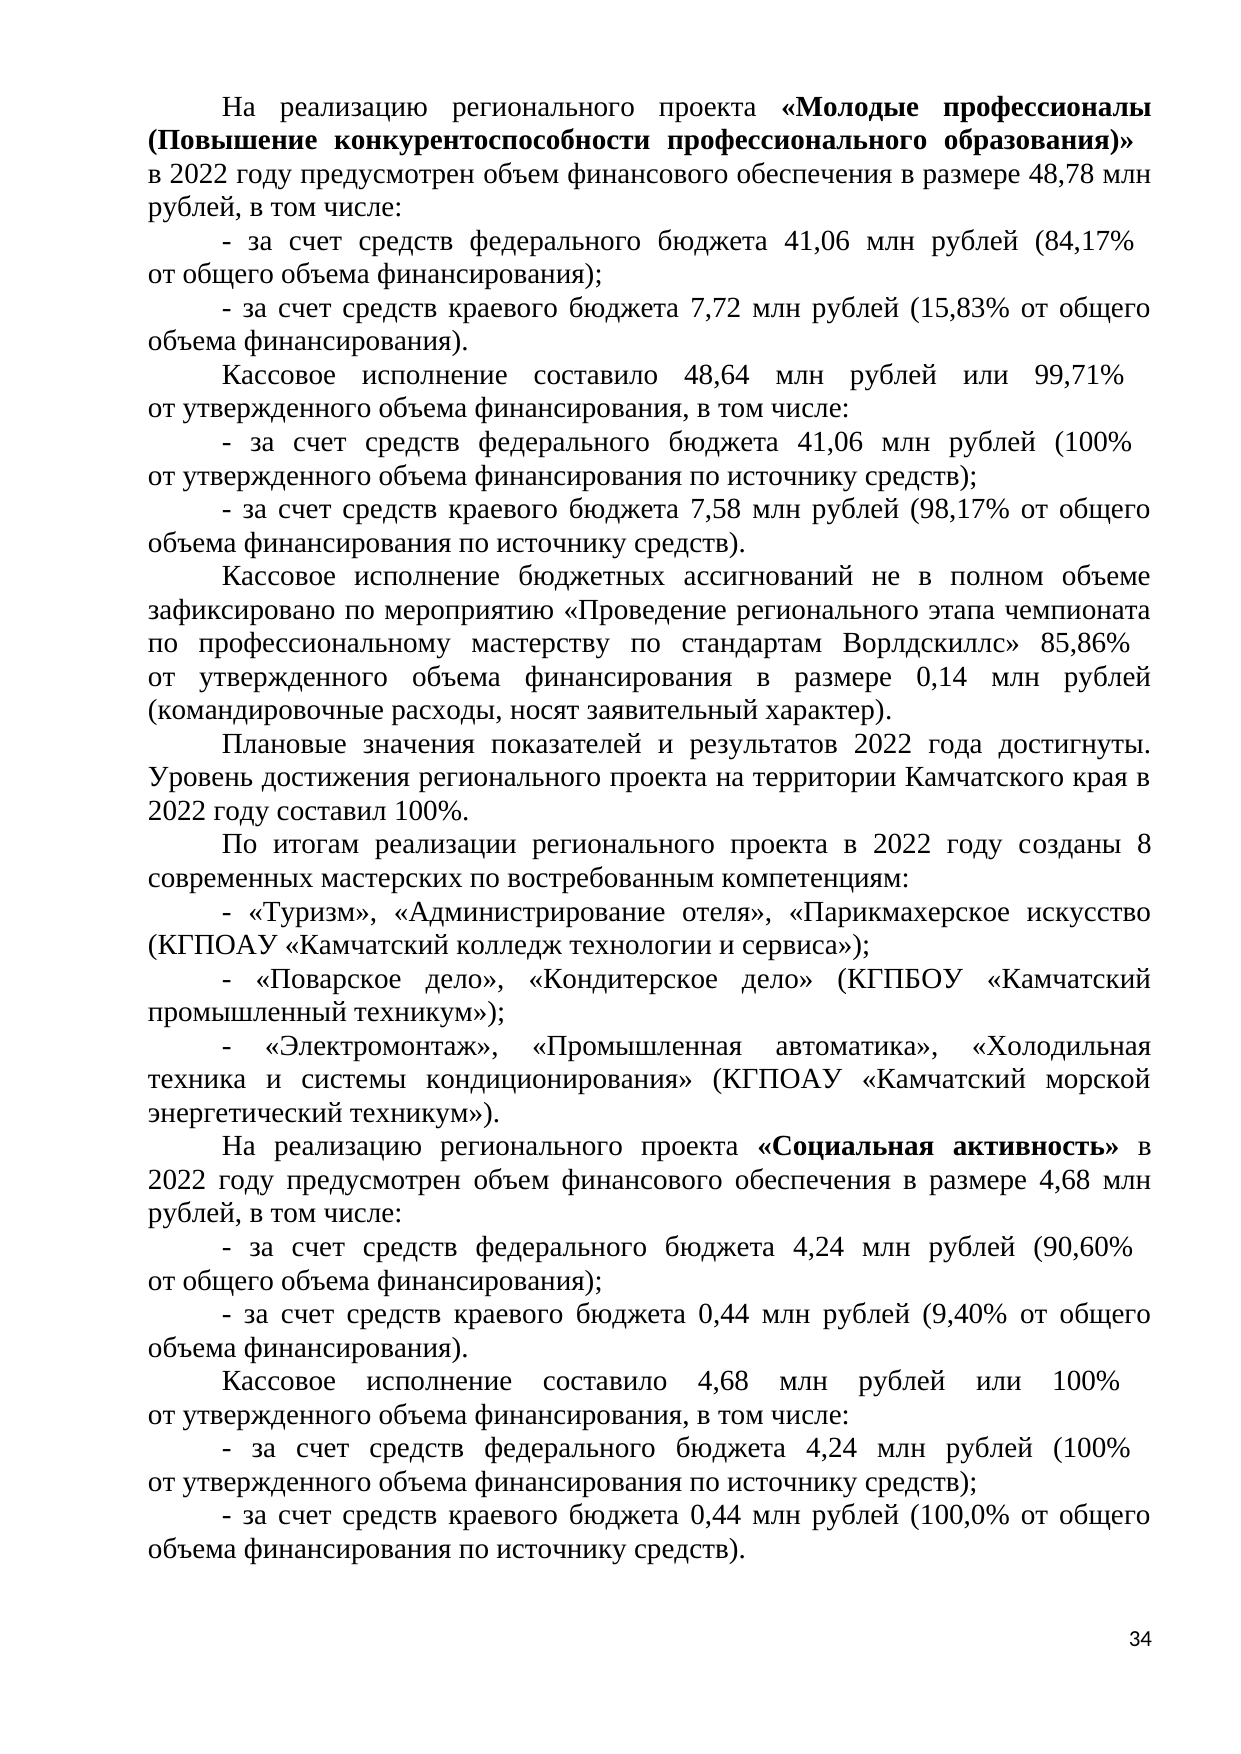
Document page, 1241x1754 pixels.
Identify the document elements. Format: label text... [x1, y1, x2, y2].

text - за счет средств федерального бюджета 4,24 млн рублей (100% от утвержденного объема финансирования по источнику средств); [148, 1430, 1152, 1497]
text Кассовое исполнение бюджетных ассигнований не в полном объеме зафиксировано по мероприятию «Проведение регионального этапа чемпионата по профессиональному мастерству по стандартам Ворлдскиллс» 85,86% от утвержденного объема финансирования в размере 0,14 млн рублей (командировочные расходы, носят заявительный характер). [148, 558, 1152, 726]
text - за счет средств краевого бюджета 7,72 млн рублей (15,83% от общего объема финансирования). [148, 290, 1152, 357]
text - «Электромонтаж», «Промышленная автоматика», «Холодильная техника и системы кондиционирования» (КГПОАУ «Камчатский морской энергетический техникум»). [148, 1028, 1152, 1128]
text На реализацию регионального проекта «Социальная активность» в 2022 году предусмотрен объем финансового обеспечения в размере 4,68 млн рублей, в том числе: [148, 1128, 1152, 1229]
text - за счет средств краевого бюджета 0,44 млн рублей (9,40% от общего объема финансирования). [148, 1296, 1152, 1363]
text Кассовое исполнение составило 48,64 млн рублей или 99,71% от утвержденного объема финансирования, в том числе: [148, 357, 1152, 424]
text Кассовое исполнение составило 4,68 млн рублей или 100% от утвержденного объема финансирования, в том числе: [148, 1363, 1152, 1430]
text - за счет средств федерального бюджета 41,06 млн рублей (84,17% от общего объема финансирования); [148, 223, 1152, 290]
text - за счет средств краевого бюджета 7,58 млн рублей (98,17% от общего объема финансирования по источнику средств). [148, 491, 1152, 558]
text - «Поварское дело», «Кондитерское дело» (КГПБОУ «Камчатский промышленный техникум»); [148, 961, 1152, 1028]
text На реализацию регионального проекта «Молодые профессионалы (Повышение конкурентоспособности профессионального образования)» в 2022 году предусмотрен объем финансового обеспечения в размере 48,78 млн рублей, в том числе: [148, 89, 1152, 223]
text - за счет средств федерального бюджета 41,06 млн рублей (100% от утвержденного объема финансирования по источнику средств); [148, 424, 1152, 491]
text - за счет средств краевого бюджета 0,44 млн рублей (100,0% от общего объема финансирования по источнику средств). [148, 1497, 1152, 1564]
text - за счет средств федерального бюджета 4,24 млн рублей (90,60% от общего объема финансирования); [148, 1229, 1152, 1296]
text - «Туризм», «Администрирование отеля», «Парикмахерское искусство (КГПОАУ «Камчатский колледж технологии и сервиса»); [148, 894, 1152, 961]
text Плановые значения показателей и результатов 2022 года достигнуты. Уровень достижения регионального проекта на территории Камчатского края в 2022 году составил 100%. [148, 726, 1152, 827]
text По итогам реализации регионального проекта в 2022 году созданы 8 современных мастерских по востребованным компетенциям: [148, 827, 1152, 894]
